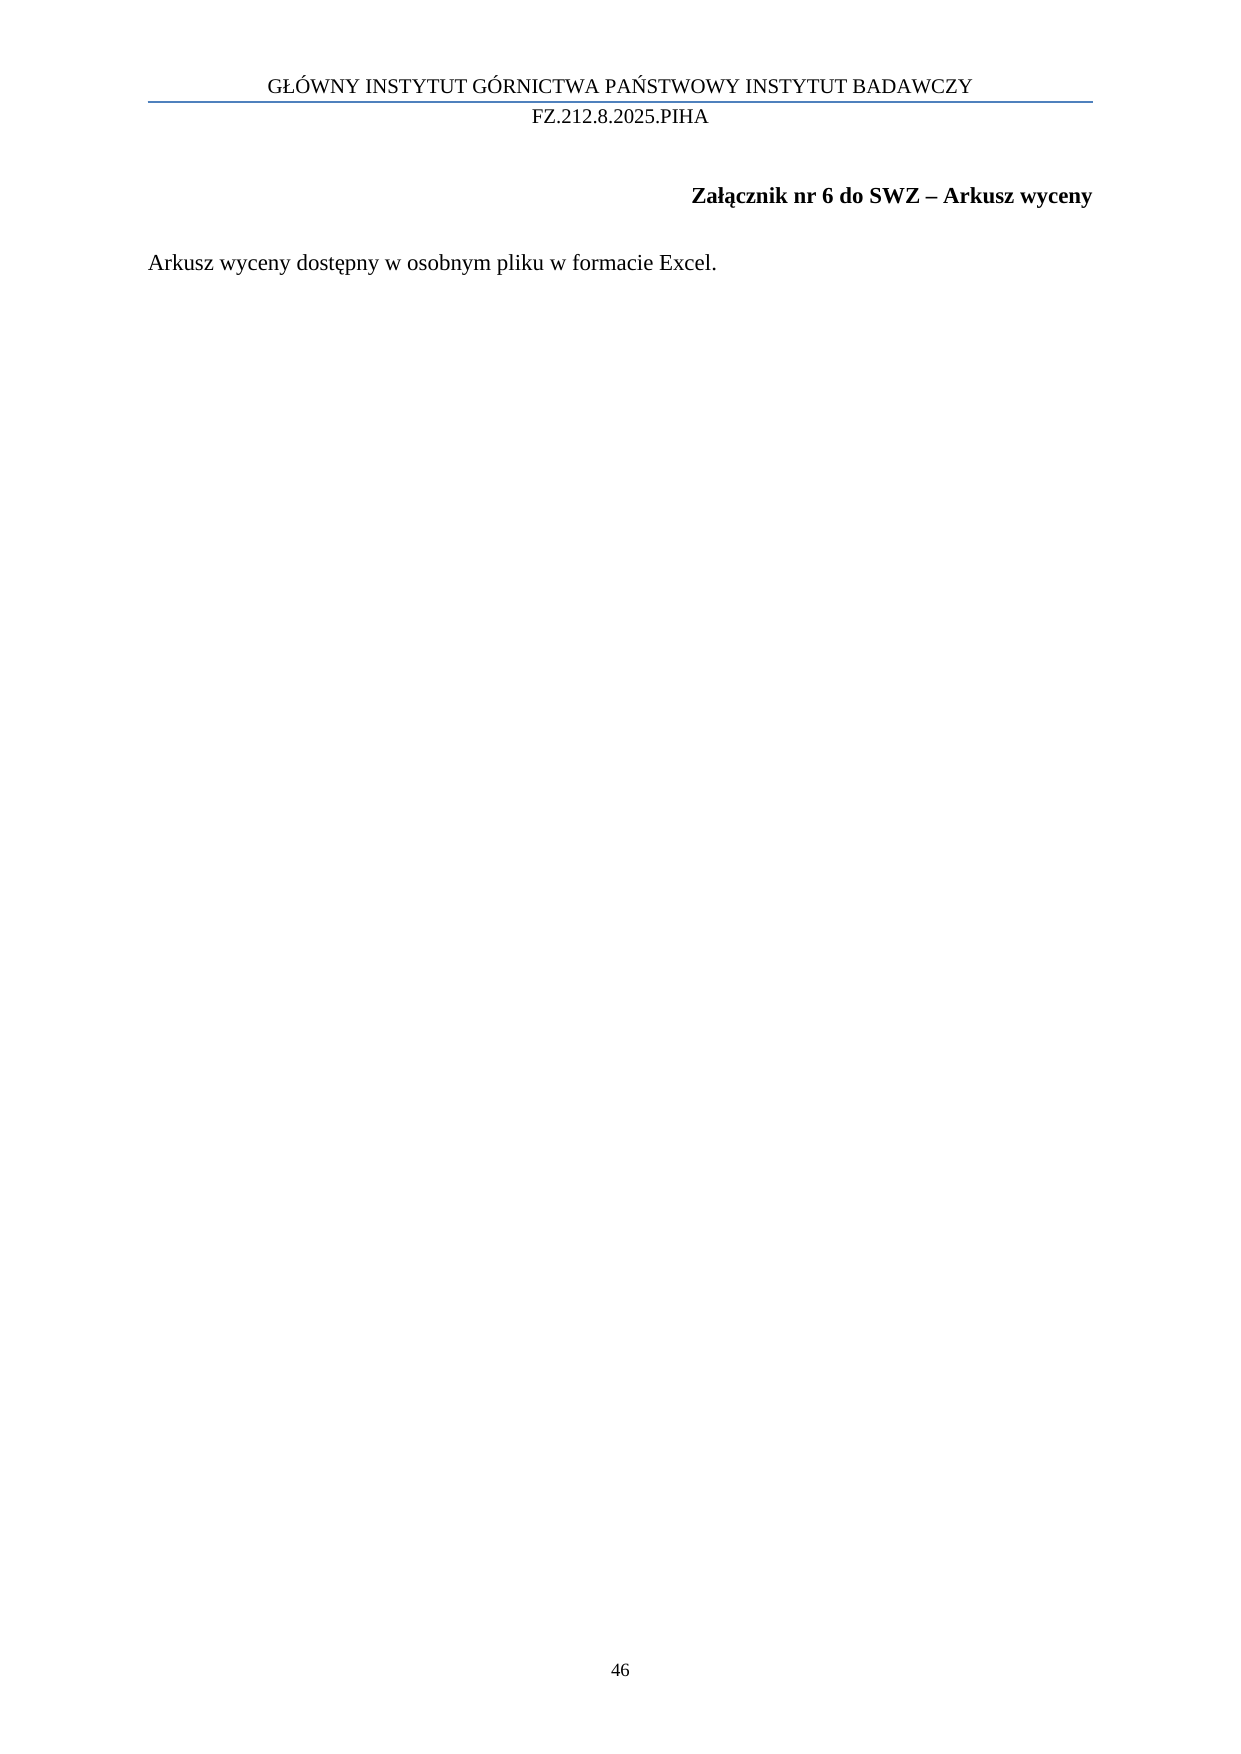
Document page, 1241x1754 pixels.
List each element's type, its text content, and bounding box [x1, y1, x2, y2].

text Arkusz wyceny dostępny w osobnym pliku w formacie Excel. [148, 243, 1093, 277]
text Załącznik nr 6 do SWZ – Arkusz wyceny [341, 179, 1093, 210]
